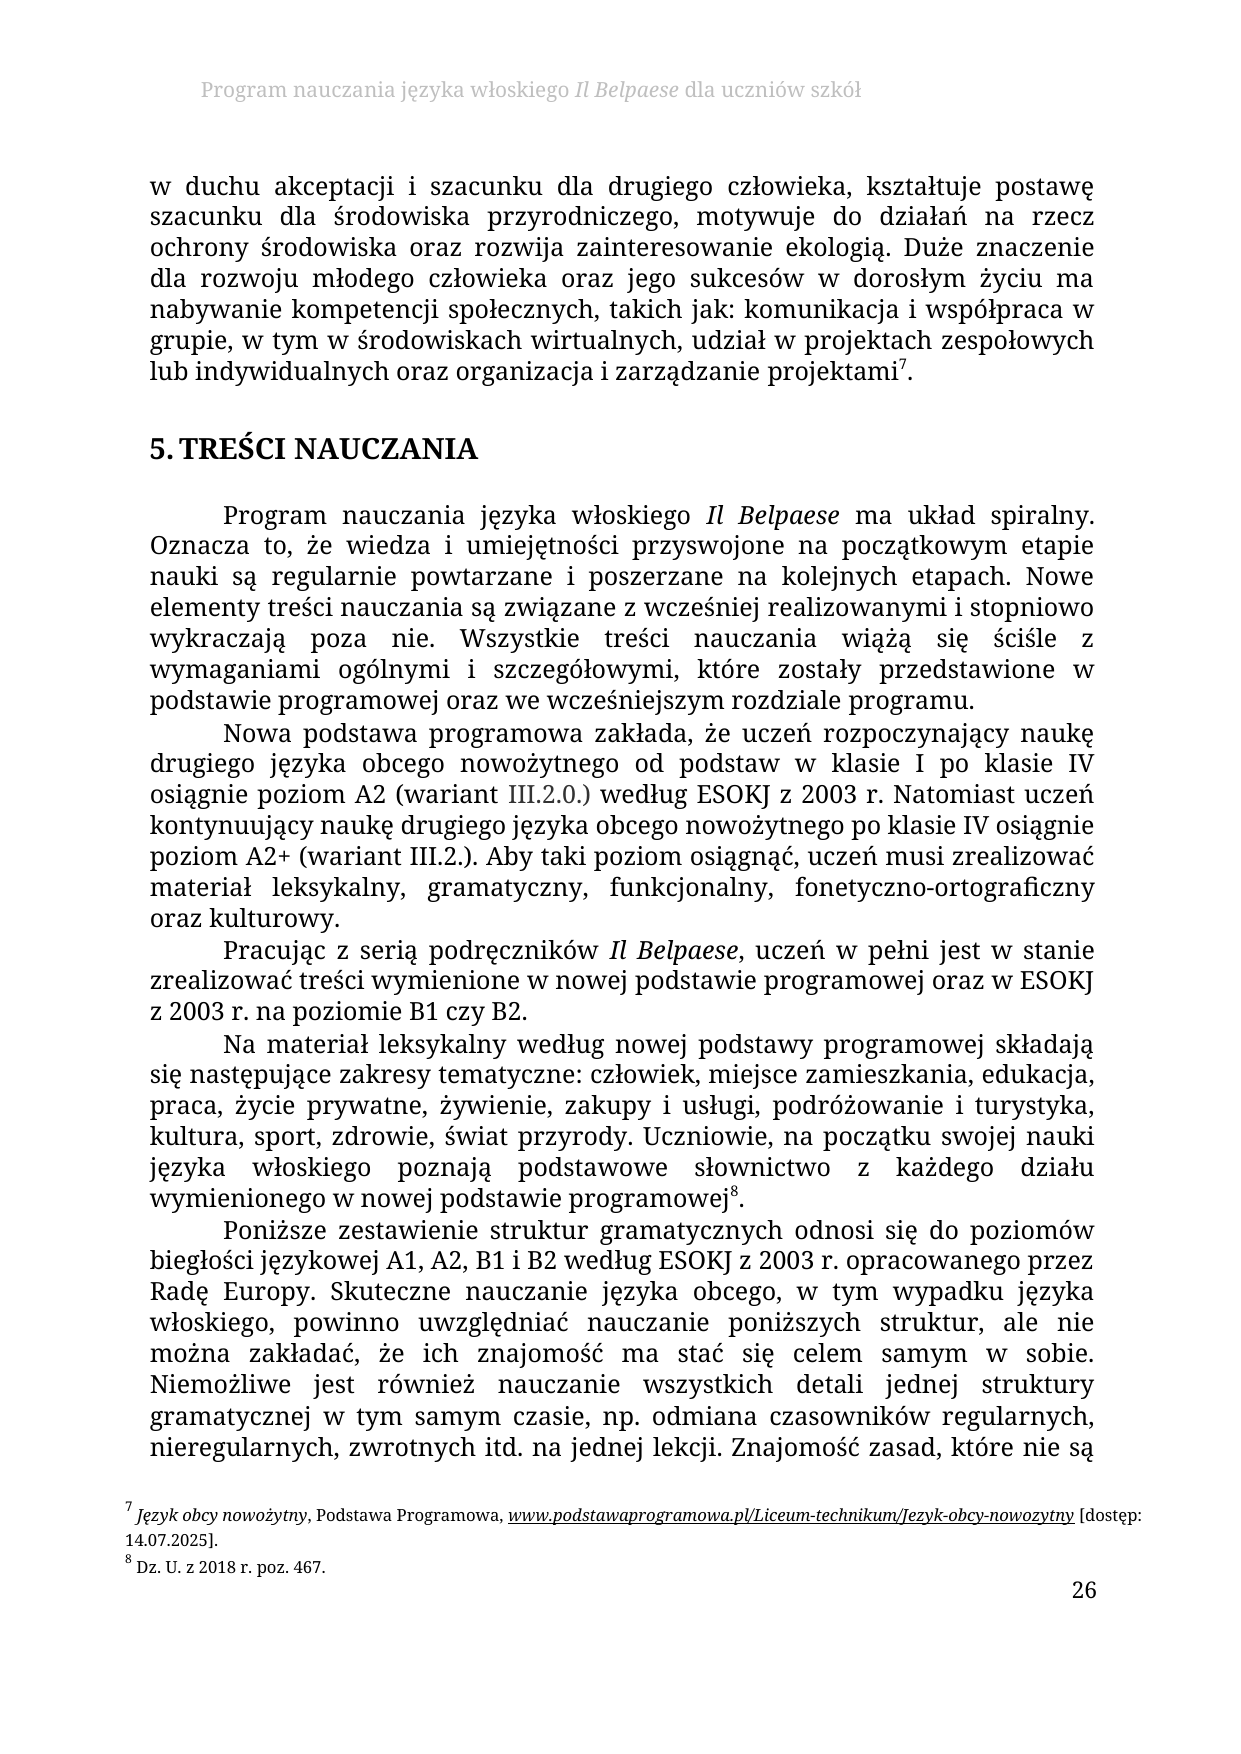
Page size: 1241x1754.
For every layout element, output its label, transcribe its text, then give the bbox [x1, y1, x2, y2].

subtitle TREŚCI NAUCZANIA [149, 428, 1180, 468]
text Na materiał leksykalny według nowej podstawy programowej składają się następujące zakresy tematyczne: człowiek, miejsce zamieszkania, edukacja, praca, życie prywatne, żywienie, zakupy i usługi, podróżowanie i turystyka, kultura, sport, zdrowie, świat przyrody. Uczniowie, na początku swojej nauki języka włoskiego poznają podstawowe słownictwo z każdego działu wymienionego w nowej podstawie programowej. [149, 1028, 1095, 1215]
text w duchu akceptacji i szacunku dla drugiego człowieka, kształtuje postawę szacunku dla środowiska przyrodniczego, motywuje do działań na rzecz ochrony środowiska oraz rozwija zainteresowanie ekologią. Duże znaczenie dla rozwoju młodego człowieka oraz jego sukcesów w dorosłym życiu ma nabywanie kompetencji społecznych, takich jak: komunikacja i współpraca w grupie, w tym w środowiskach wirtualnych, udział w projektach zespołowych lub indywidualnych oraz organizacja i zarządzanie projektami. [149, 170, 1095, 387]
text Nowa podstawa programowa zakłada, że uczeń rozpoczynający naukę drugiego języka obcego nowożytnego od podstaw w klasie I po klasie IV osiągnie poziom A2 (wariant III.2.0.) według ESOKJ z 2003 r. Natomiast uczeń kontynuujący naukę drugiego języka obcego nowożytnego po klasie IV osiągnie poziom A2+ (wariant III.2.). Aby taki poziom osiągnąć, uczeń musi zrealizować materiał leksykalny, gramatyczny, funkcjonalny, fonetyczno-ortograficzny oraz kulturowy. [149, 717, 1095, 934]
text Pracując z serią podręczników Il Belpaese, uczeń w pełni jest w stanie zrealizować treści wymienione w nowej podstawie programowej oraz w ESOKJ z 2003 r. na poziomie B1 czy B2. [149, 935, 1095, 1028]
text Program nauczania języka włoskiego Il Belpaese ma układ spiralny. Oznacza to, że wiedza i umiejętności przyswojone na początkowym etapie nauki są regularnie powtarzane i poszerzane na kolejnych etapach. Nowe elementy treści nauczania są związane z wcześniej realizowanymi i stopniowo wykraczają poza nie. Wszystkie treści nauczania wiążą się ściśle z wymaganiami ogólnymi i szczegółowymi, które zostały przedstawione w podstawie programowej oraz we wcześniejszym rozdziale programu. [149, 499, 1095, 717]
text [149, 1215, 1095, 1463]
